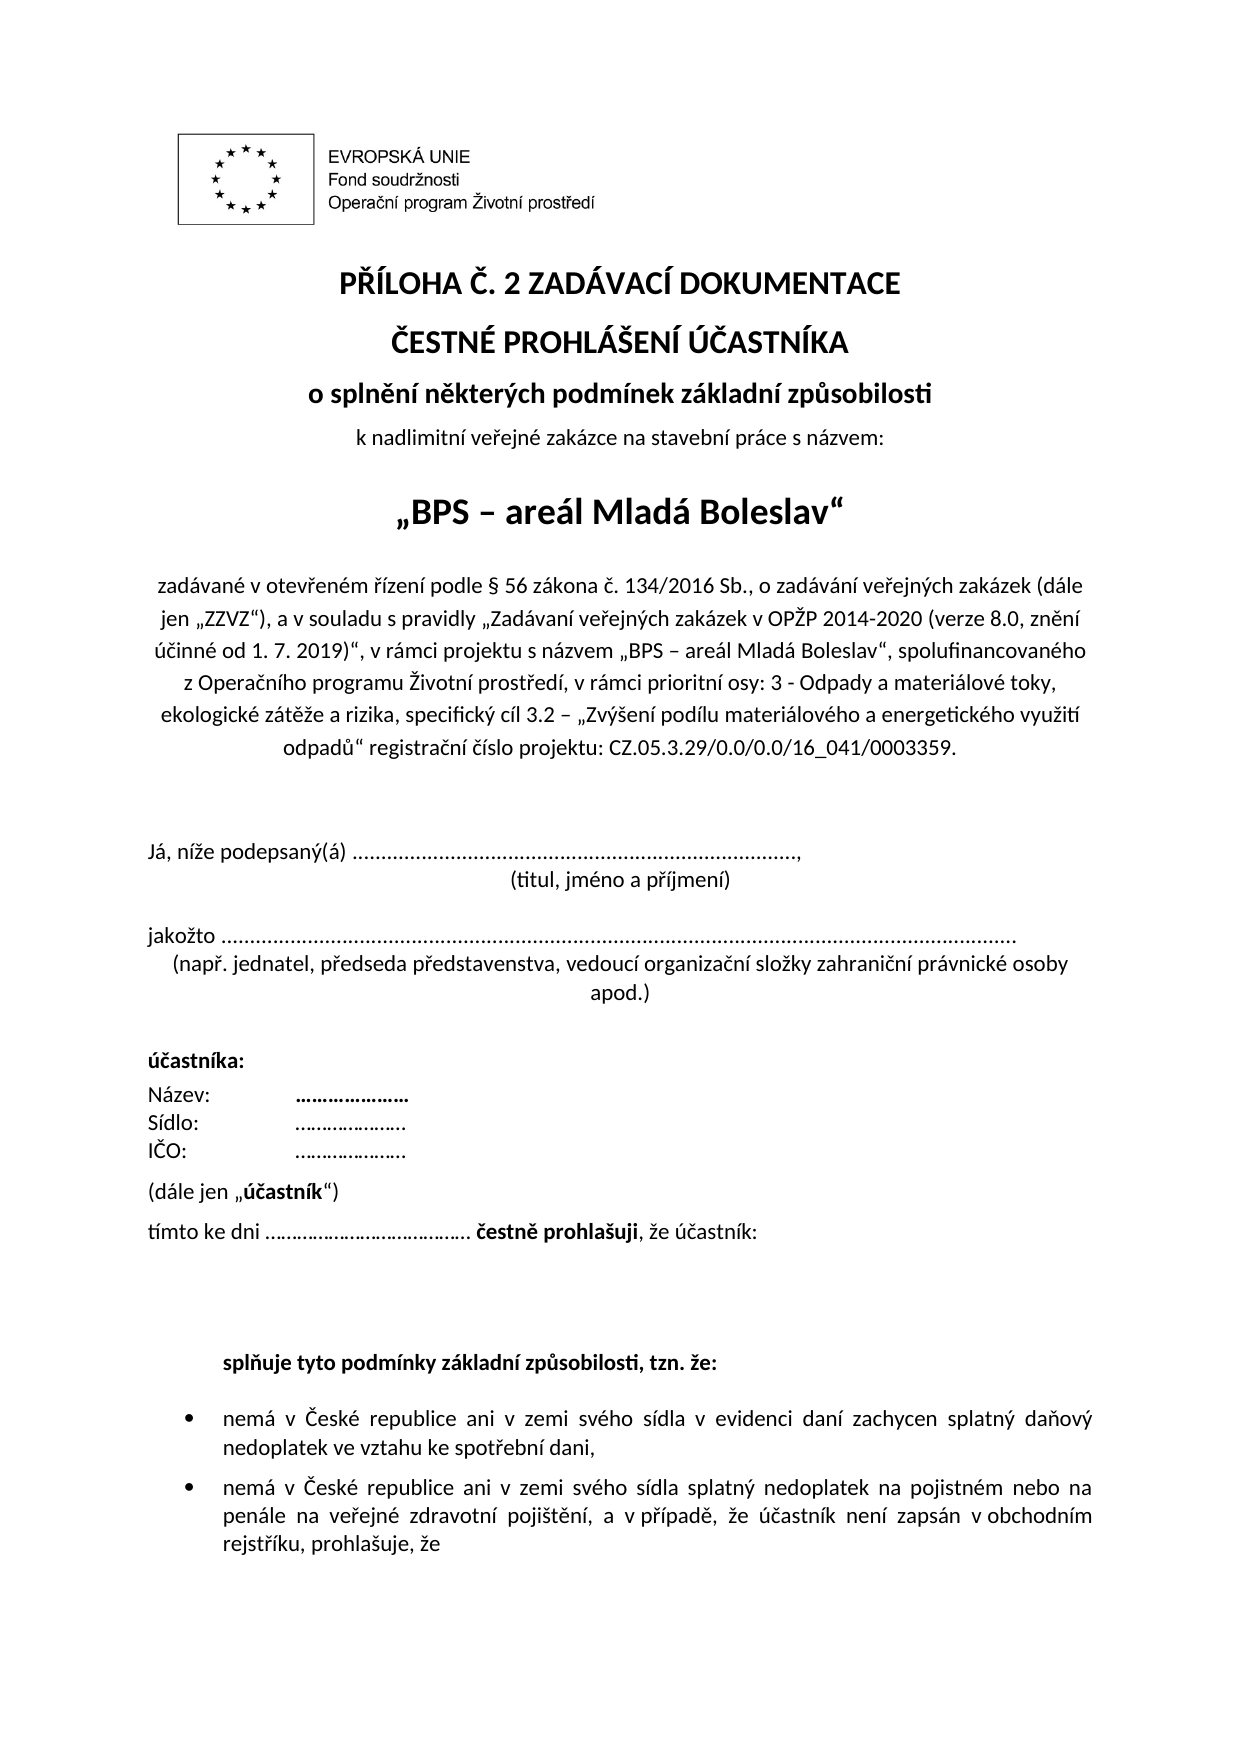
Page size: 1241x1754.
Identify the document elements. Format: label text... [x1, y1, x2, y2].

text zadávané v otevřeném řízení podle § 56 zákona č. 134/2016 Sb., o zadávání veřejných zakázek (dále jen „ZZVZ“), a v souladu s pravidly „Zadávaní veřejných zakázek v OPŽP 2014-2020 (verze 8.0, znění účinné od 1. 7. 2019)“, v rámci projektu s názvem „BPS – areál Mladá Boleslav“, spolufinancovaného z Operačního programu Životní prostředí, v rámci prioritní osy: 3 - Odpady a materiálové toky, ekologické zátěže a rizika, specifický cíl 3.2 – „Zvýšení podílu materiálového a energetického využití odpadů“ registrační číslo projektu: CZ.05.3.29/0.0/0.0/16_041/0003359. [148, 572, 1093, 761]
picture [147, 103, 633, 255]
text Čestné prohlášení účastníka [148, 321, 1093, 362]
text tímto ke dni ………………………………… čestně prohlašuji, že účastník: [148, 1217, 1093, 1246]
text účastníka: [148, 1046, 1093, 1074]
list Sídlo: ………………… [148, 1108, 1093, 1136]
text Já, níže podepsaný(á) ............................................................................., [148, 837, 1093, 866]
list Název: ………………… [148, 1080, 1093, 1108]
text PŘÍLOHA Č. 2 ZADÁVACÍ DOKUMENTACE [148, 262, 1093, 303]
text (dále jen „účastník“) [148, 1177, 1093, 1205]
text jakožto .......................................................................................................................................... [148, 922, 1093, 949]
text (titul, jméno a příjmení) [148, 866, 1093, 893]
list nemá v České republice ani v zemi svého sídla v evidenci daní zachycen splatný daňový nedoplatek ve vztahu ke spotřební dani, [185, 1404, 1093, 1461]
text o splnění některých podmínek základní způsobilosti [148, 375, 1093, 410]
list nemá v České republice ani v zemi svého sídla splatný nedoplatek na pojistném nebo na penále na veřejné zdravotní pojištění, a v případě, že účastník není zapsán v obchodním rejstříku, prohlašuje, že [185, 1473, 1093, 1557]
text splňuje tyto podmínky základní způsobilosti, tzn. že: [223, 1348, 1093, 1377]
text (např. jednatel, předseda představenstva, vedoucí organizační složky zahraniční právnické osoby apod.) [148, 949, 1093, 1006]
text „BPS – areál Mladá Boleslav“ [148, 488, 1093, 534]
list IČO: ………………… [148, 1136, 1093, 1164]
text k nadlimitní veřejné zakázce na stavební práce s názvem: [148, 423, 1093, 451]
